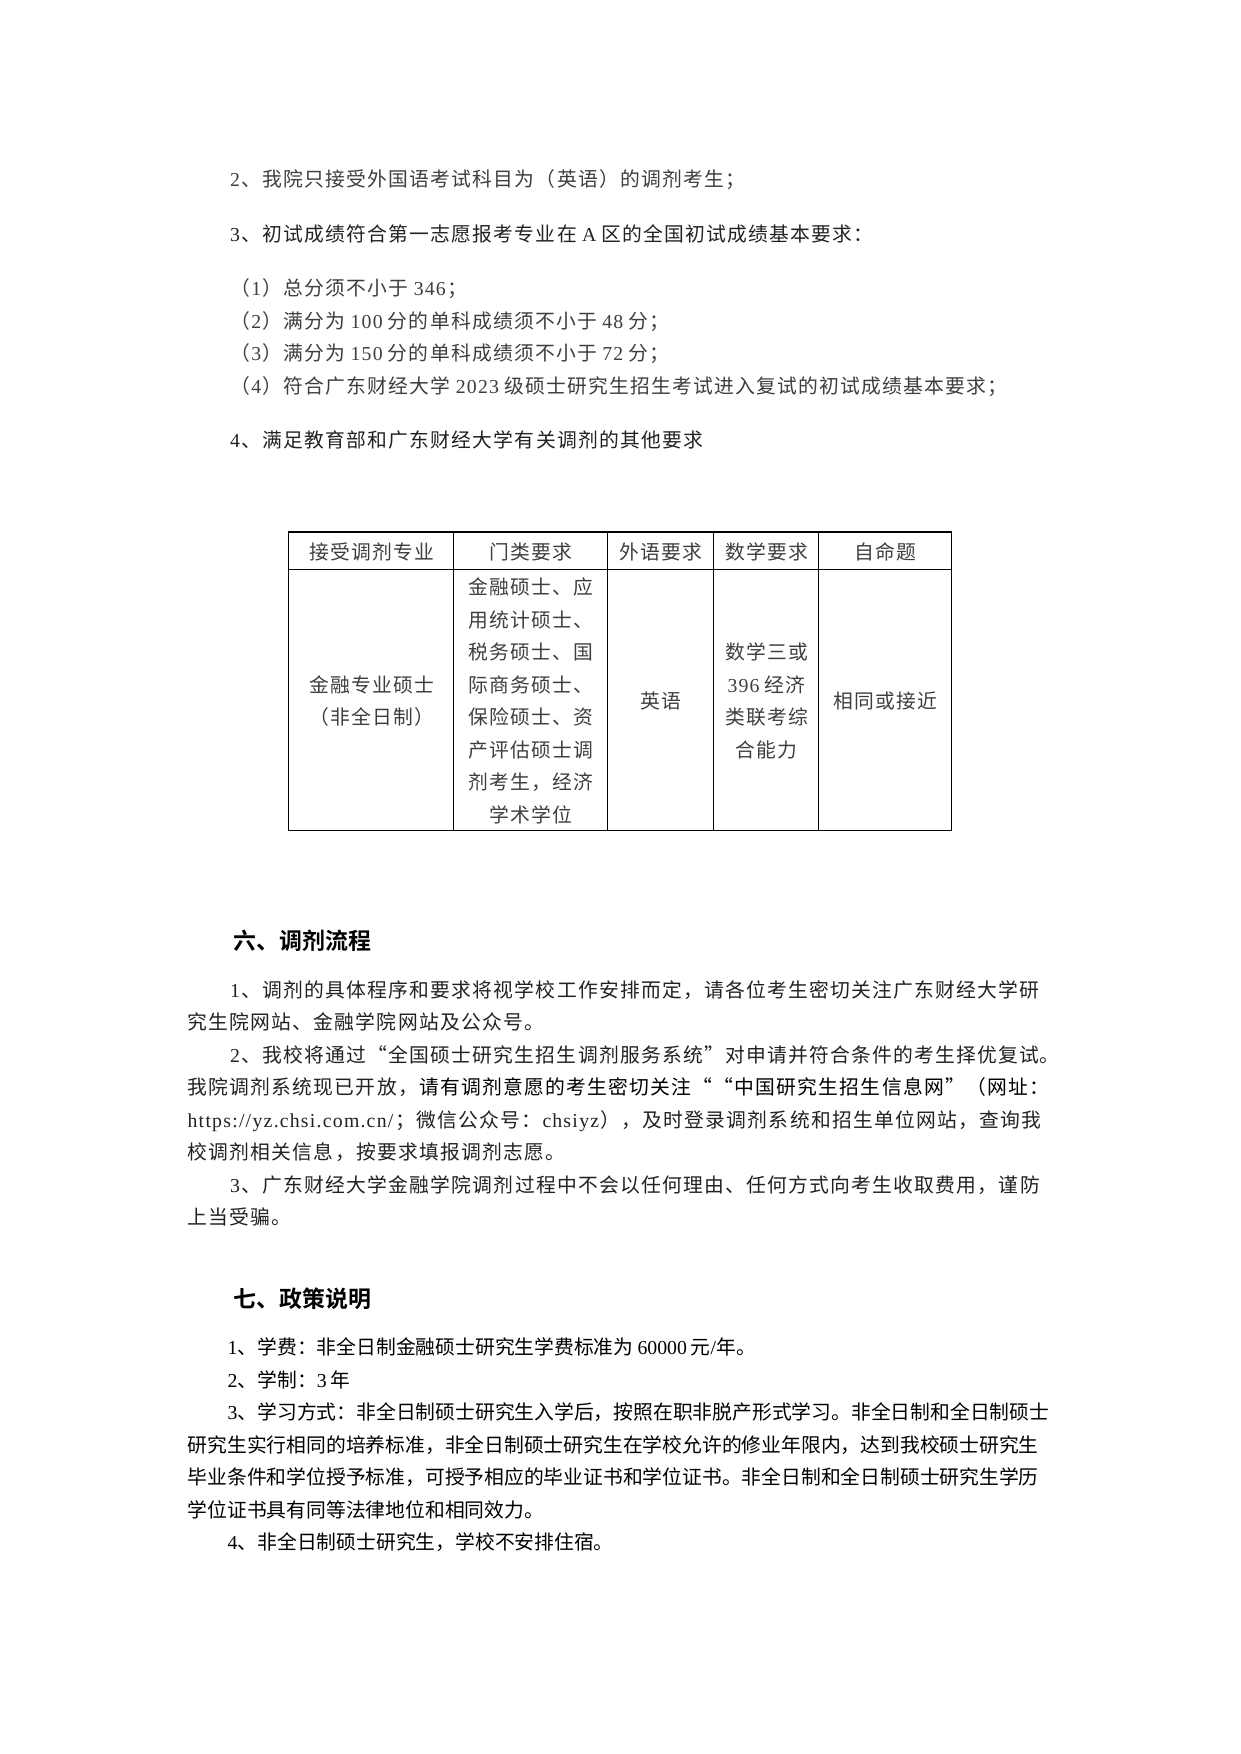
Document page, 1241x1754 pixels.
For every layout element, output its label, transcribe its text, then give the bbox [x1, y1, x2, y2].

text 六、调剂流程 [187, 907, 1053, 972]
table_cell 数学三或396经济类联考综合能力 [714, 570, 818, 830]
text （4）符合广东财经大学2023级硕士研究生招生考试进入复试的初试成绩基本要求； [187, 368, 1053, 401]
text 3、广东财经大学金融学院调剂过程中不会以任何理由、任何方式向考生收取费用，谨防上当受骗。 [187, 1167, 1053, 1232]
text 2、学制：3年 [187, 1362, 1053, 1395]
table_header 外语要求 [608, 533, 713, 569]
text （3）满分为150分的单科成绩须不小于72分； [187, 336, 1053, 368]
text 4、非全日制硕士研究生，学校不安排住宿。 [187, 1525, 1053, 1557]
text 1、学费：非全日制金融硕士研究生学费标准为60000元/年。 [187, 1330, 1053, 1362]
table_cell 相同或接近 [819, 570, 951, 830]
text 七、政策说明 [187, 1265, 1053, 1330]
table_header 门类要求 [454, 533, 607, 569]
text 2、我校将通过“全国硕士研究生招生调剂服务系统”对申请并符合条件的考生择优复试。我院调剂系统现已开放，请有调剂意愿的考生密切关注““中国研究生招生信息网”（网址：https://yz.chsi.com.cn/；微信公众号：chsiyz），及时登录调剂系统和招生单位网站，查询我校调剂相关信息，按要求填报调剂志愿。 [187, 1037, 1053, 1167]
text （2）满分为100分的单科成绩须不小于48分； [187, 303, 1053, 336]
text （1）总分须不小于346； [187, 271, 1053, 303]
table_cell 金融专业硕士（非全日制） [289, 570, 453, 830]
text 2、我院只接受外国语考试科目为（英语）的调剂考生； [187, 162, 1053, 194]
table_header 数学要求 [714, 533, 818, 569]
table_cell 英语 [608, 570, 713, 830]
text 3、学习方式：非全日制硕士研究生入学后，按照在职非脱产形式学习。非全日制和全日制硕士研究生实行相同的培养标准，非全日制硕士研究生在学校允许的修业年限内，达到我校硕士研究生毕业条件和学位授予标准，可授予相应的毕业证书和学位证书。非全日制和全日制硕士研究生学历学位证书具有同等法律地位和相同效力。 [187, 1395, 1053, 1525]
table_header 自命题 [819, 533, 951, 569]
text 4、满足教育部和广东财经大学有关调剂的其他要求 [187, 423, 1053, 455]
text 1、调剂的具体程序和要求将视学校工作安排而定，请各位考生密切关注广东财经大学研究生院网站、金融学院网站及公众号。 [187, 972, 1053, 1037]
table_cell 金融硕士、应用统计硕士、税务硕士、国际商务硕士、保险硕士、资产评估硕士调剂考生，经济学术学位 [454, 570, 607, 830]
text 3、初试成绩符合第一志愿报考专业在A区的全国初试成绩基本要求： [187, 216, 1053, 249]
table_header 接受调剂专业 [289, 533, 453, 569]
